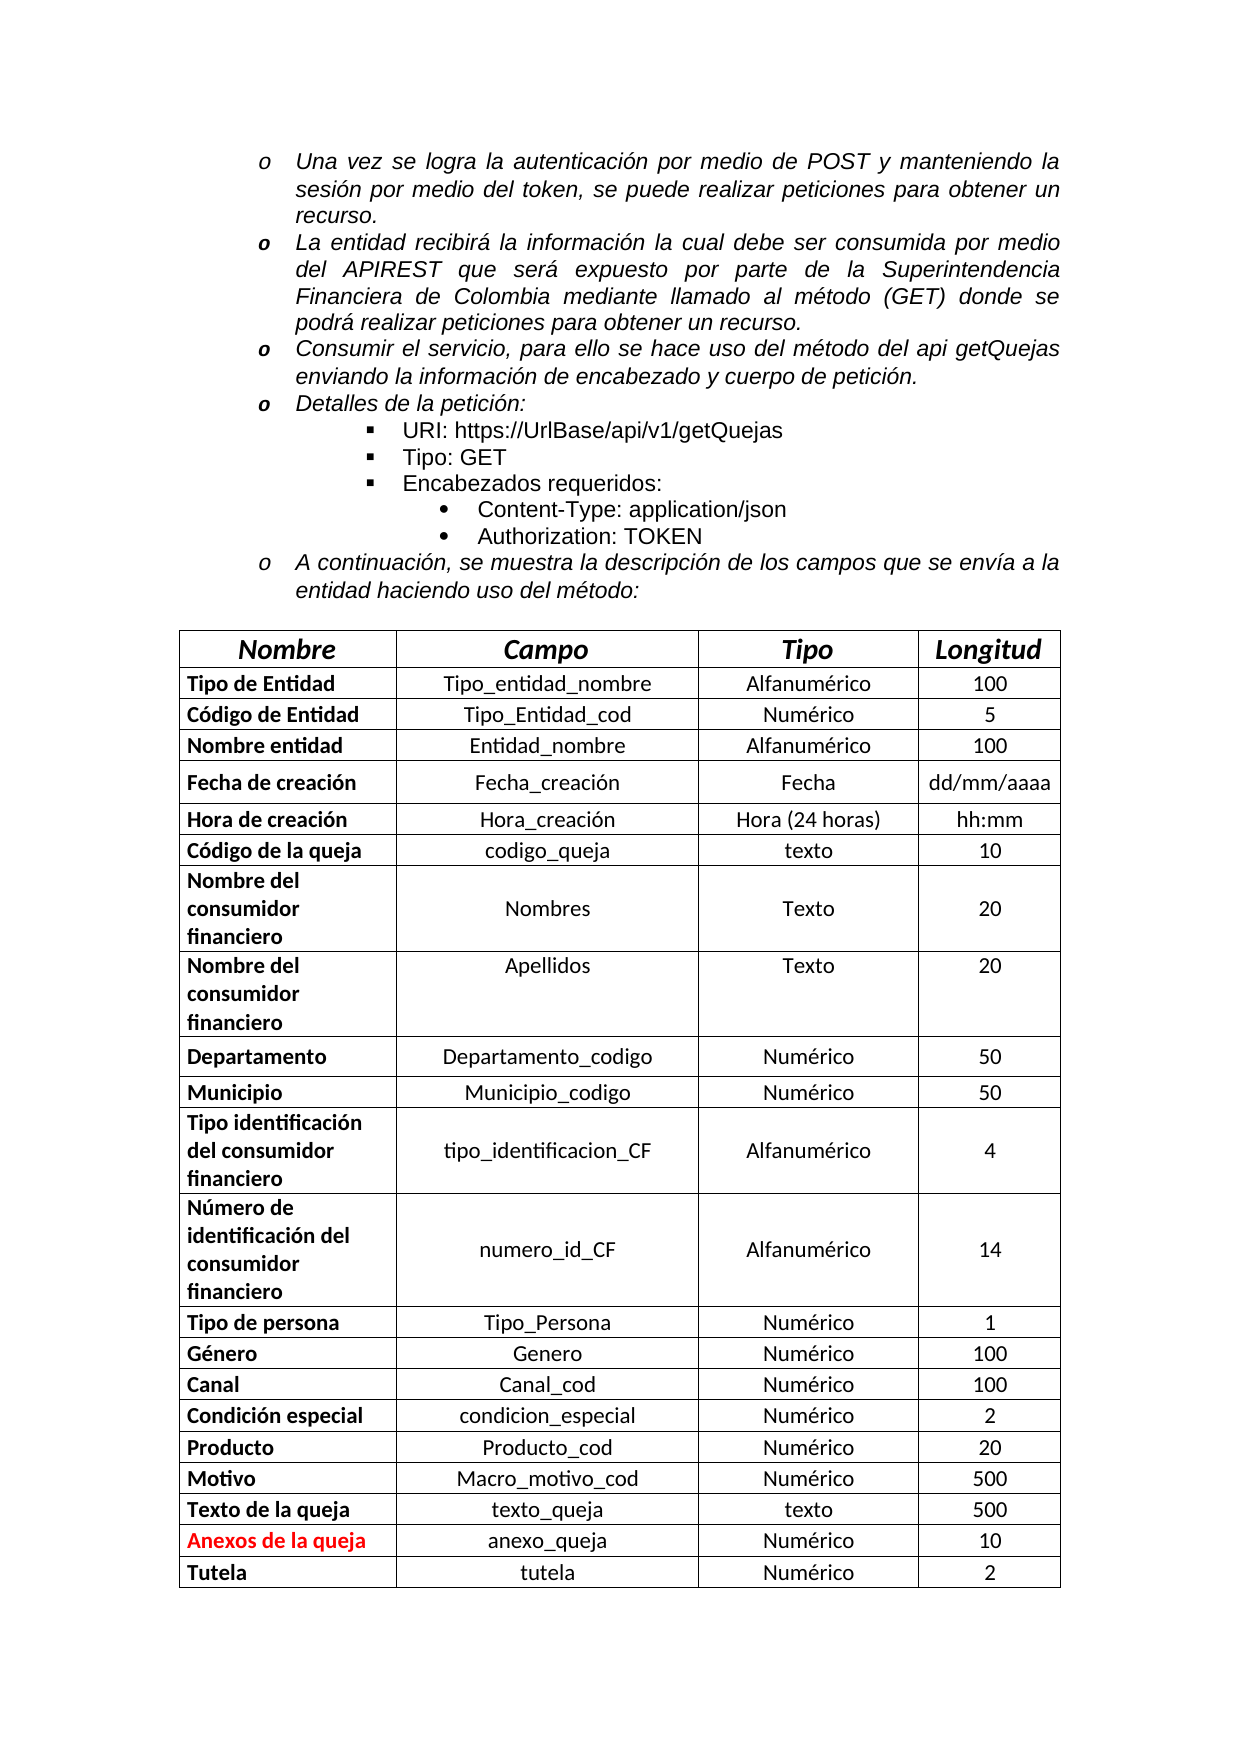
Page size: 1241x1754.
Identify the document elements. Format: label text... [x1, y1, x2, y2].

table_cell texto_queja [397, 1494, 698, 1524]
table_cell hh:mm [919, 804, 1060, 834]
table_cell 100 [919, 1369, 1060, 1399]
table_cell Departamento [180, 1037, 396, 1076]
table_cell 14 [919, 1194, 1060, 1306]
table_cell numero_id_CF [397, 1194, 698, 1306]
list La entidad recibirá la información la cual debe ser consumida por medio del APIREST que será expuesto por parte de la Superintendencia Financiera de Colombia mediante llamado al método (GET) donde se podrá realizar peticiones para obtener un recurso. [258, 229, 1063, 335]
table_cell 500 [919, 1494, 1060, 1524]
table_cell Fecha [699, 761, 918, 803]
table_cell Número de identificación del consumidor financiero [180, 1194, 396, 1306]
table_cell Tipo de persona [180, 1307, 396, 1337]
table_cell Producto_cod [397, 1432, 698, 1462]
list Consumir el servicio, para ello se hace uso del método del api getQuejas enviando la información de encabezado y cuerpo de petición. [258, 335, 1063, 389]
table_cell 4 [919, 1108, 1060, 1192]
list Detalles de la petición: [258, 389, 1063, 417]
table_cell 20 [919, 1432, 1060, 1462]
table_cell Código de Entidad [180, 699, 396, 729]
table_cell Canal_cod [397, 1369, 698, 1399]
list Una vez se logra la autenticación por medio de POST y manteniendo la sesión por medio del token, se puede realizar peticiones para obtener un recurso. [258, 148, 1063, 229]
table_cell Alfanumérico [699, 730, 918, 760]
list Tipo: GET [365, 443, 1063, 470]
table_cell 10 [919, 1525, 1060, 1556]
table_cell Texto de la queja [180, 1494, 396, 1524]
table_cell Numérico [699, 1463, 918, 1493]
table_cell tipo_identificacion_CF [397, 1108, 698, 1192]
table_cell Tipo_Persona [397, 1307, 698, 1337]
table_cell Canal [180, 1369, 396, 1399]
list Encabezados requeridos: [365, 470, 1063, 496]
table_cell Fecha de creación [180, 761, 396, 803]
table_cell Texto [699, 952, 918, 1036]
table_cell Numérico [699, 1369, 918, 1399]
table_cell 2 [919, 1400, 1060, 1431]
table_header Campo [397, 631, 698, 667]
table_cell 100 [919, 1338, 1060, 1368]
table_cell 100 [919, 730, 1060, 760]
table_cell Género [180, 1338, 396, 1368]
table_cell 50 [919, 1037, 1060, 1076]
table_cell 100 [919, 668, 1060, 698]
list Authorization: TOKEN [440, 523, 1063, 549]
table_cell Numérico [699, 699, 918, 729]
table_cell 1 [919, 1307, 1060, 1337]
table_cell Numérico [699, 1338, 918, 1368]
table_cell Numérico [699, 1077, 918, 1107]
list A continuación, se muestra la descripción de los campos que se envía a la entidad haciendo uso del método: [258, 549, 1063, 604]
table_cell Hora_creación [397, 804, 698, 834]
table_cell Municipio_codigo [397, 1077, 698, 1107]
table_cell condicion_especial [397, 1400, 698, 1431]
table_cell texto [699, 1494, 918, 1524]
table_cell Producto [180, 1432, 396, 1462]
table_cell Macro_motivo_cod [397, 1463, 698, 1493]
table_cell dd/mm/aaaa [919, 761, 1060, 803]
table_header Longitud [919, 631, 1060, 667]
table_cell anexo_queja [397, 1525, 698, 1556]
table_cell Genero [397, 1338, 698, 1368]
table_cell Departamento_codigo [397, 1037, 698, 1076]
table_cell 50 [919, 1077, 1060, 1107]
table_cell Nombres [397, 866, 698, 951]
list Content-Type: application/json [440, 496, 1063, 523]
table_cell Tipo de Entidad [180, 668, 396, 698]
table_cell 10 [919, 835, 1060, 865]
table_cell Alfanumérico [699, 1194, 918, 1306]
table_cell Tipo_entidad_nombre [397, 668, 698, 698]
table_cell tutela [397, 1557, 698, 1587]
table_cell 500 [919, 1463, 1060, 1493]
table_cell Hora (24 horas) [699, 804, 918, 834]
table_cell Numérico [699, 1400, 918, 1431]
table_cell Anexos de la queja [180, 1525, 396, 1556]
table_cell Hora de creación [180, 804, 396, 834]
list URI: https://UrlBase/api/v1/getQuejas [365, 417, 1063, 443]
table_cell 5 [919, 699, 1060, 729]
table_cell Numérico [699, 1037, 918, 1076]
table_cell Tipo_Entidad_cod [397, 699, 698, 729]
table_cell Fecha_creación [397, 761, 698, 803]
table_cell texto [699, 835, 918, 865]
table_cell Numérico [699, 1557, 918, 1587]
table_cell Tutela [180, 1557, 396, 1587]
table_cell Tipo identificación del consumidor financiero [180, 1108, 396, 1192]
table_cell Municipio [180, 1077, 396, 1107]
table_cell Nombre del consumidor financiero [180, 952, 396, 1036]
table_cell Alfanumérico [699, 1108, 918, 1192]
table_cell Numérico [699, 1525, 918, 1556]
table_cell 2 [919, 1557, 1060, 1587]
table_cell Numérico [699, 1307, 918, 1337]
table_cell Texto [699, 866, 918, 951]
table_cell Apellidos [397, 952, 698, 1036]
table_cell Nombre entidad [180, 730, 396, 760]
table_cell 20 [919, 952, 1060, 1036]
table_cell Código de la queja [180, 835, 396, 865]
table_cell Condición especial [180, 1400, 396, 1431]
table_cell Nombre del consumidor financiero [180, 866, 396, 951]
table_cell codigo_queja [397, 835, 698, 865]
table_cell Motivo [180, 1463, 396, 1493]
table_header Nombre [180, 631, 396, 667]
table_cell 20 [919, 866, 1060, 951]
table_cell Entidad_nombre [397, 730, 698, 760]
table_header Tipo [699, 631, 918, 667]
table_cell Alfanumérico [699, 668, 918, 698]
table_cell Numérico [699, 1432, 918, 1462]
